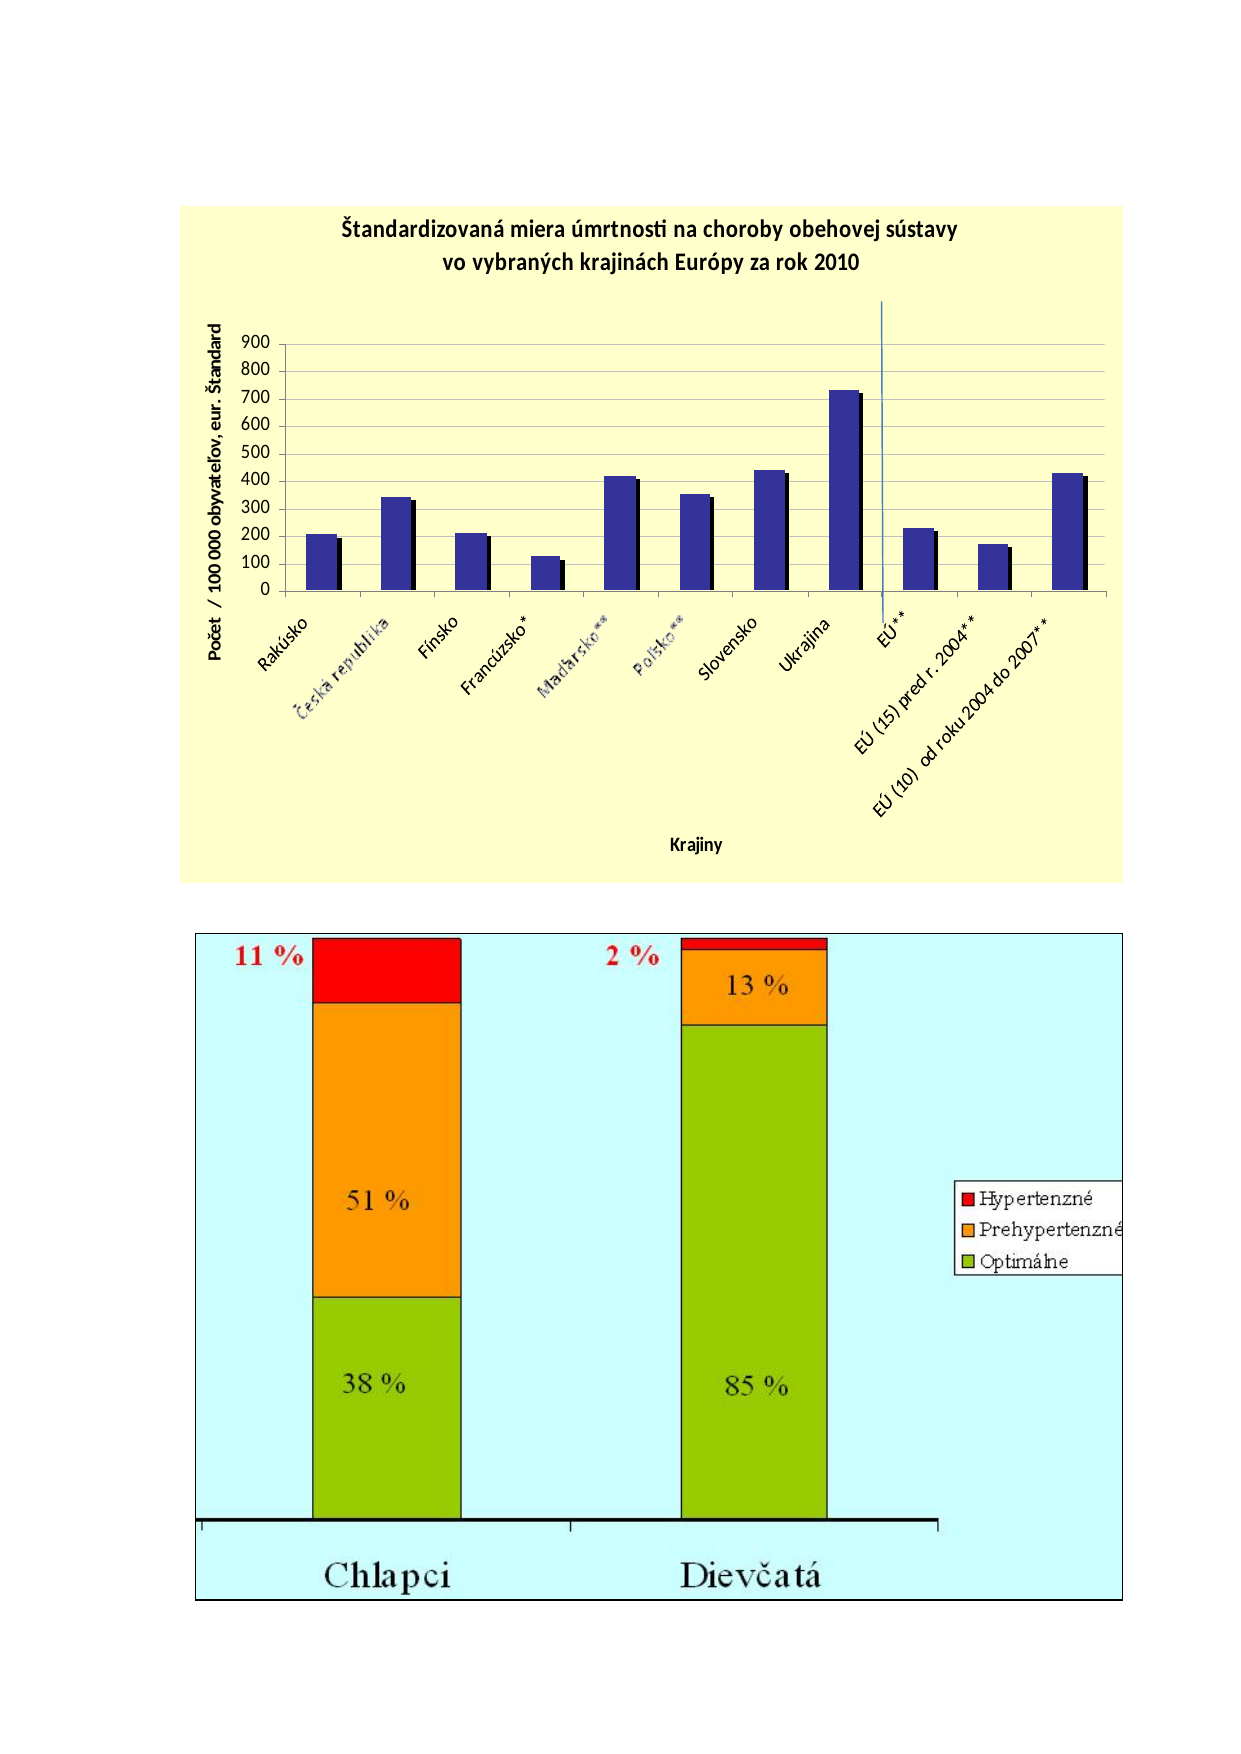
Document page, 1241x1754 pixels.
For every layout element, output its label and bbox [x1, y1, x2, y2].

picture [196, 934, 1122, 1599]
